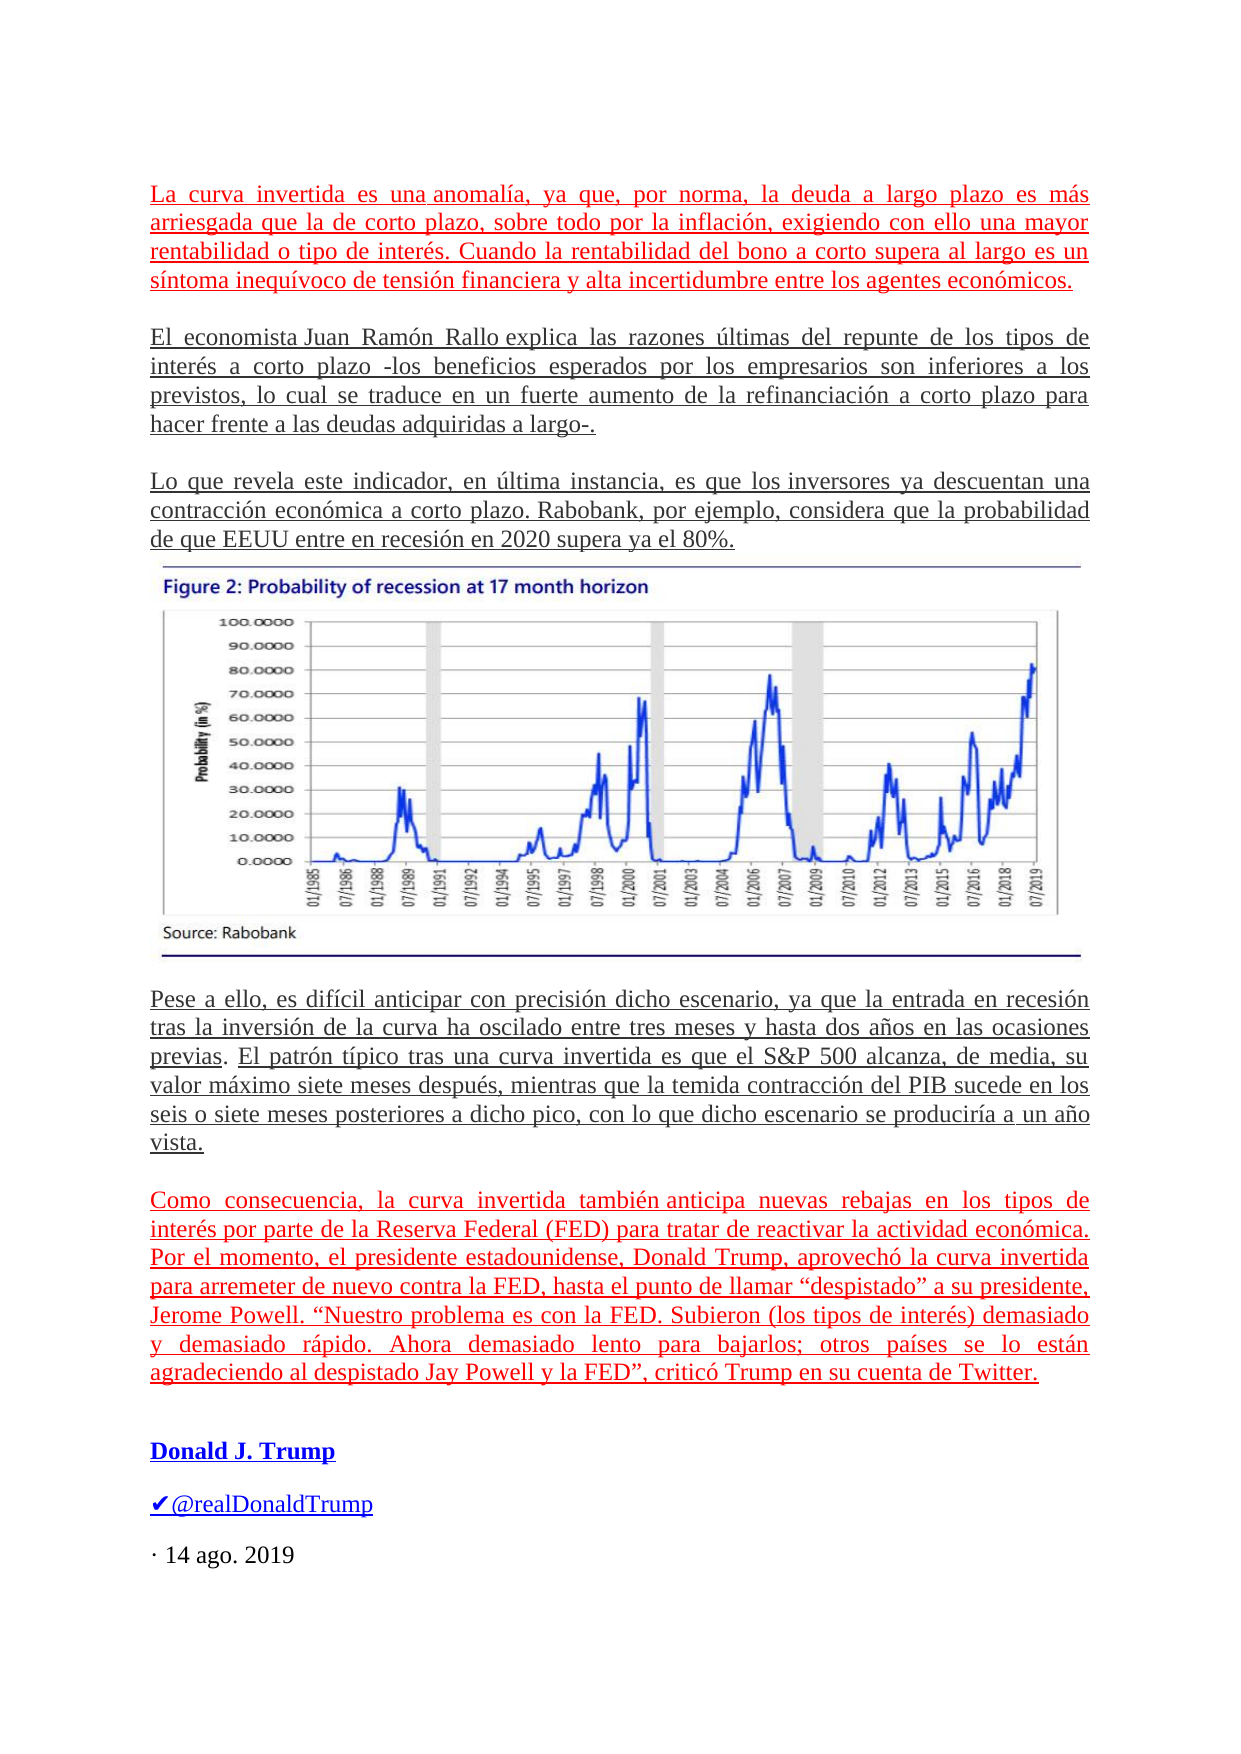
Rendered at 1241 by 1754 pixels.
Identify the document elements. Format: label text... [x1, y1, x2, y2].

text · 14 ago. 2019 [150, 1540, 1090, 1569]
text Pese a ello, es difícil anticipar con precisión dicho escenario, ya que la entrada en recesión tras la inversión de la curva ha oscilado entre tres meses y hasta dos años en las ocasiones previas. El patrón típico tras una curva invertida es que el S&P 500 alcanza, de media, su valor máximo siete meses después, mientras que la temida contracción del PIB sucede en los seis o siete meses posteriores a dicho pico, con lo que dicho escenario se produciría a un año vista. [150, 1125, 1090, 1156]
text Lo que revela este indicador, en última instancia, es que los inversores ya descuentan una contracción económica a corto plazo. Rabobank, por ejemplo, considera que la probabilidad de que EEUU entre en recesión en 2020 supera ya el 80%. [150, 466, 1090, 491]
text Lo que revela este indicador, en última instancia, es que los inversores ya descuentan una contracción económica a corto plazo. Rabobank, por ejemplo, considera que la probabilidad de que EEUU entre en recesión en 2020 supera ya el 80%. [150, 493, 1090, 520]
text Como consecuencia, la curva invertida también anticipa nuevas rebajas en los tipos de interés por parte de la Reserva Federal (FED) para tratar de reactivar la actividad económica. Por el momento, el presidente estadounidense, Donald Trump, aprovechó la curva invertida para arremeter de nuevo contra la FED, hasta el punto de llamar “despistado” a su presidente, Jerome Powell. “Nuestro problema es con la FED. Subieron (los tipos de interés) demasiado y demasiado rápido. Ahora demasiado lento para bajarlos; otros países se lo están agradeciendo al despistado Jay Powell y la FED”, criticó Trump en su cuenta de Twitter. [150, 1240, 1090, 1296]
text Donald J. Trump [150, 1436, 1090, 1464]
text La curva invertida es una anomalía, ya que, por norma, la deuda a largo plazo es más arriesgada que la de corto plazo, sobre todo por la inflación, exigiendo con ello una mayor rentabilidad o tipo de interés. Cuando la rentabilidad del bono a corto supera al largo es un síntoma inequívoco de tensión financiera y alta incertidumbre entre los agentes económicos. [150, 205, 1090, 294]
text El economista Juan Ramón Rallo explica las razones últimas del repunte de los tipos de interés a corto plazo -los beneficios esperados por los empresarios son inferiores a los previstos, lo cual se traduce en un fuerte aumento de la refinanciación a corto plazo para hacer frente a las deudas adquiridas a largo-. [150, 378, 1090, 437]
text Pese a ello, es difícil anticipar con precisión dicho escenario, ya que la entrada en recesión tras la inversión de la curva ha oscilado entre tres meses y hasta dos años en las ocasiones previas. El patrón típico tras una curva invertida es que el S&P 500 alcanza, de media, su valor máximo siete meses después, mientras que la temida contracción del PIB sucede en los seis o siete meses posteriores a dicho pico, con lo que dicho escenario se produciría a un año vista. [150, 1039, 1090, 1095]
text El economista Juan Ramón Rallo explica las razones últimas del repunte de los tipos de interés a corto plazo -los beneficios esperados por los empresarios son inferiores a los previstos, lo cual se traduce en un fuerte aumento de la refinanciación a corto plazo para hacer frente a las deudas adquiridas a largo-. [150, 322, 1090, 347]
text La curva invertida es una anomalía, ya que, por norma, la deuda a largo plazo es más arriesgada que la de corto plazo, sobre todo por la inflación, exigiendo con ello una mayor rentabilidad o tipo de interés. Cuando la rentabilidad del bono a corto supera al largo es un síntoma inequívoco de tensión financiera y alta incertidumbre entre los agentes económicos. [150, 179, 1090, 204]
text Lo que revela este indicador, en última instancia, es que los inversores ya descuentan una contracción económica a corto plazo. Rabobank, por ejemplo, considera que la probabilidad de que EEUU entre en recesión en 2020 supera ya el 80%. [150, 521, 1090, 552]
text El economista Juan Ramón Rallo explica las razones últimas del repunte de los tipos de interés a corto plazo -los beneficios esperados por los empresarios son inferiores a los previstos, lo cual se traduce en un fuerte aumento de la refinanciación a corto plazo para hacer frente a las deudas adquiridas a largo-. [150, 349, 1090, 376]
picture [150, 552, 1083, 963]
text ✔@realDonaldTrump [150, 1485, 1090, 1519]
